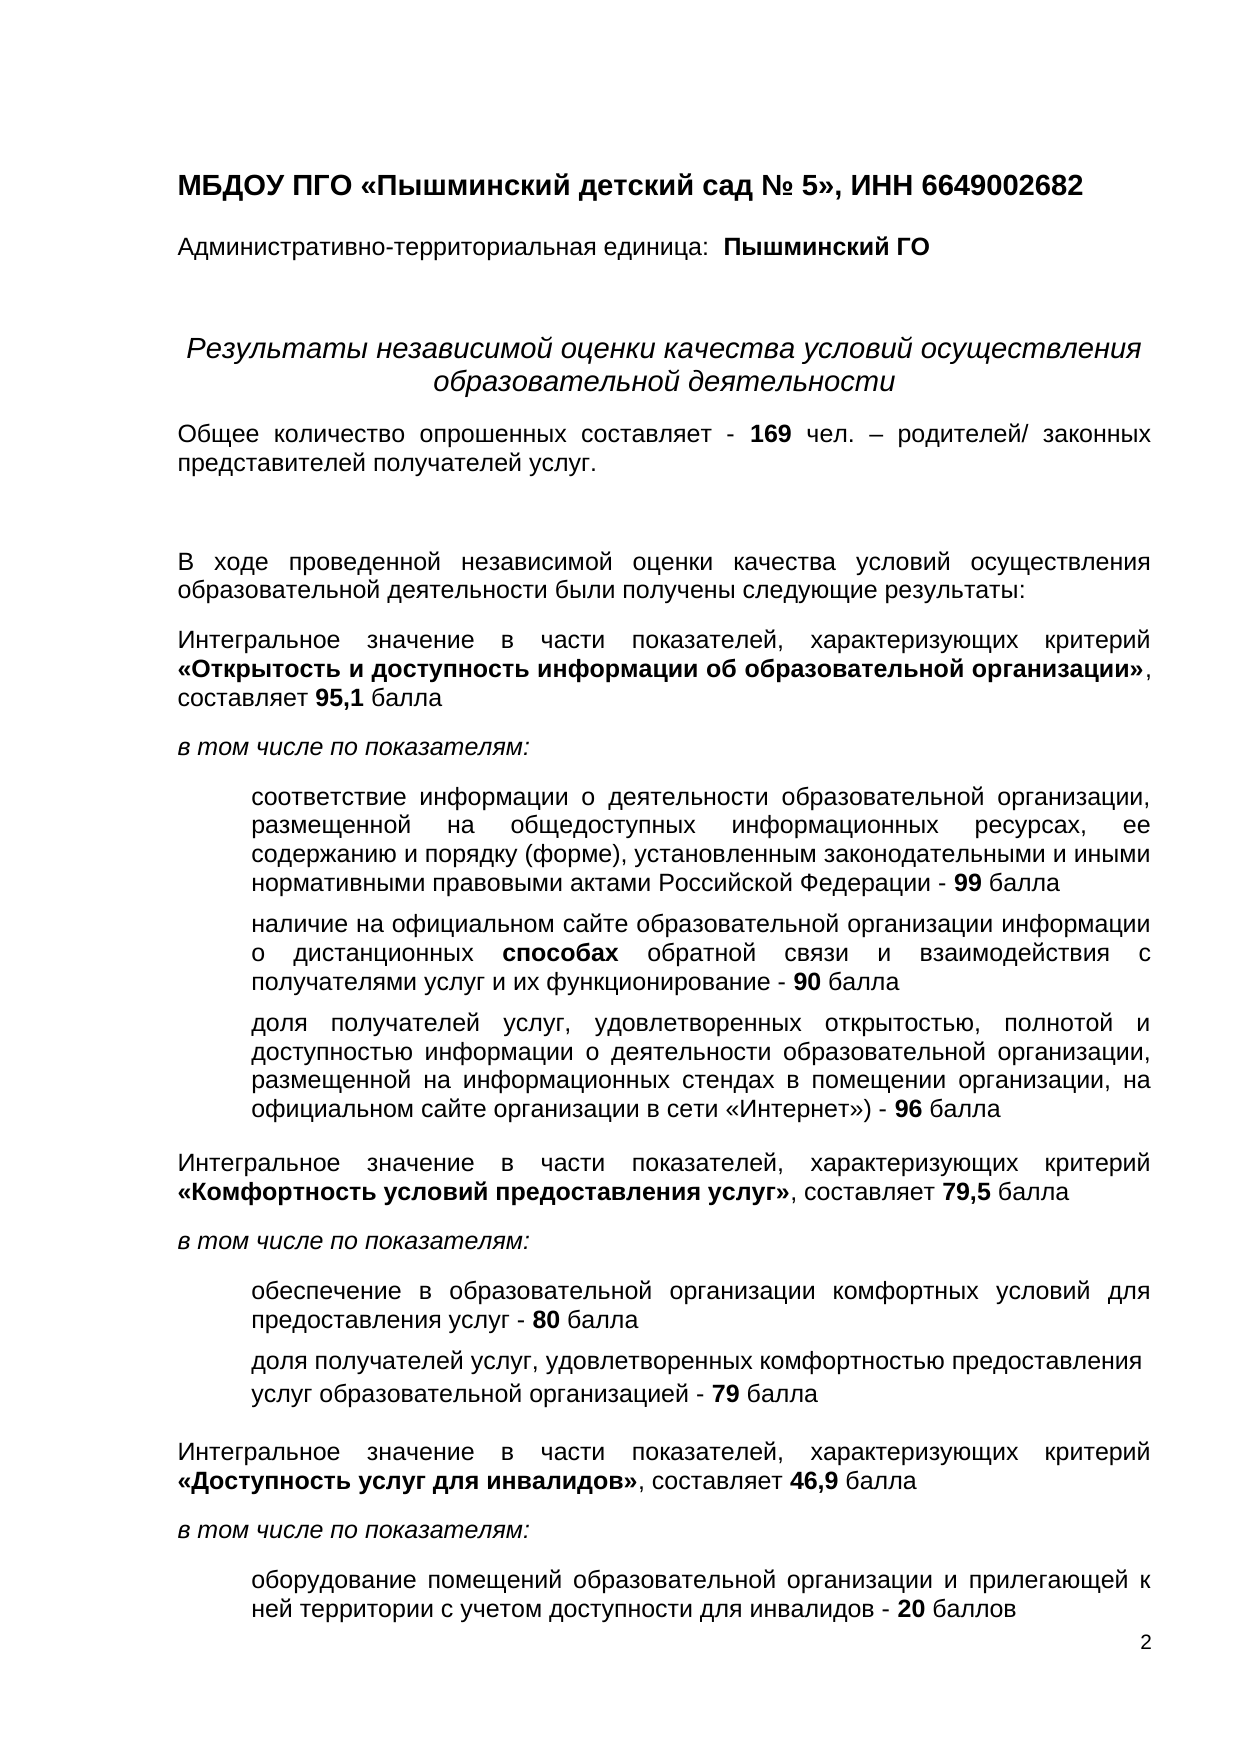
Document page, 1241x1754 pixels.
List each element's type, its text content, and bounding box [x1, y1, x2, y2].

text обеспечение в образовательной организации комфортных условий для предоставления услуг - 80 балла [251, 1276, 1152, 1333]
text Интегральное значение в части показателей, характеризующих критерий «Комфортность условий предоставления услуг», составляет 79,5 балла [177, 1148, 1152, 1205]
text оборудование помещений образовательной организации и прилегающей к ней территории с учетом доступности для инвалидов - 20 баллов [251, 1565, 1152, 1622]
text Интегральное значение в части показателей, характеризующих критерий «Доступность услуг для инвалидов», составляет 46,9 балла [177, 1437, 1152, 1494]
text в том числе по показателям: [177, 1226, 1152, 1255]
text Общее количество опрошенных составляет - 169 чел. – родителей/ законных представителей получателей услуг. [177, 419, 1152, 476]
text наличие на официальном сайте образовательной организации информации о дистанционных способах обратной связи и взаимодействия с получателями услуг и их функционирование - 90 балла [251, 909, 1152, 995]
text Административно-территориальная единица: Пышминский ГО [177, 232, 1152, 260]
text доля получателей услуг, удовлетворенных комфортностью предоставления услуг образовательной организацией - 79 балла [251, 1346, 1152, 1408]
text Результаты независимой оценки качества условий осуществления образовательной деятельности [177, 331, 1152, 398]
text в том числе по показателям: [177, 732, 1152, 761]
text Интегральное значение в части показателей, характеризующих критерий «Открытость и доступность информации об образовательной организации», составляет 95,1 балла [177, 625, 1152, 711]
subtitle МБДОУ ПГО «Пышминский детский сад № 5», ИНН 6649002682 [177, 168, 1152, 202]
text В ходе проведенной независимой оценки качества условий осуществления образовательной деятельности были получены следующие результаты: [177, 547, 1152, 604]
text соответствие информации о деятельности образовательной организации, размещенной на общедоступных информационных ресурсах, ее содержанию и порядку (форме), установленным законодательными и иными нормативными правовыми актами Российской Федерации - 99 балла [251, 782, 1152, 897]
text в том числе по показателям: [177, 1515, 1152, 1544]
text доля получателей услуг, удовлетворенных открытостью, полнотой и доступностью информации о деятельности образовательной организации, размещенной на информационных стендах в помещении организации, на официальном сайте организации в сети «Интернет») - 96 балла [251, 1008, 1152, 1123]
